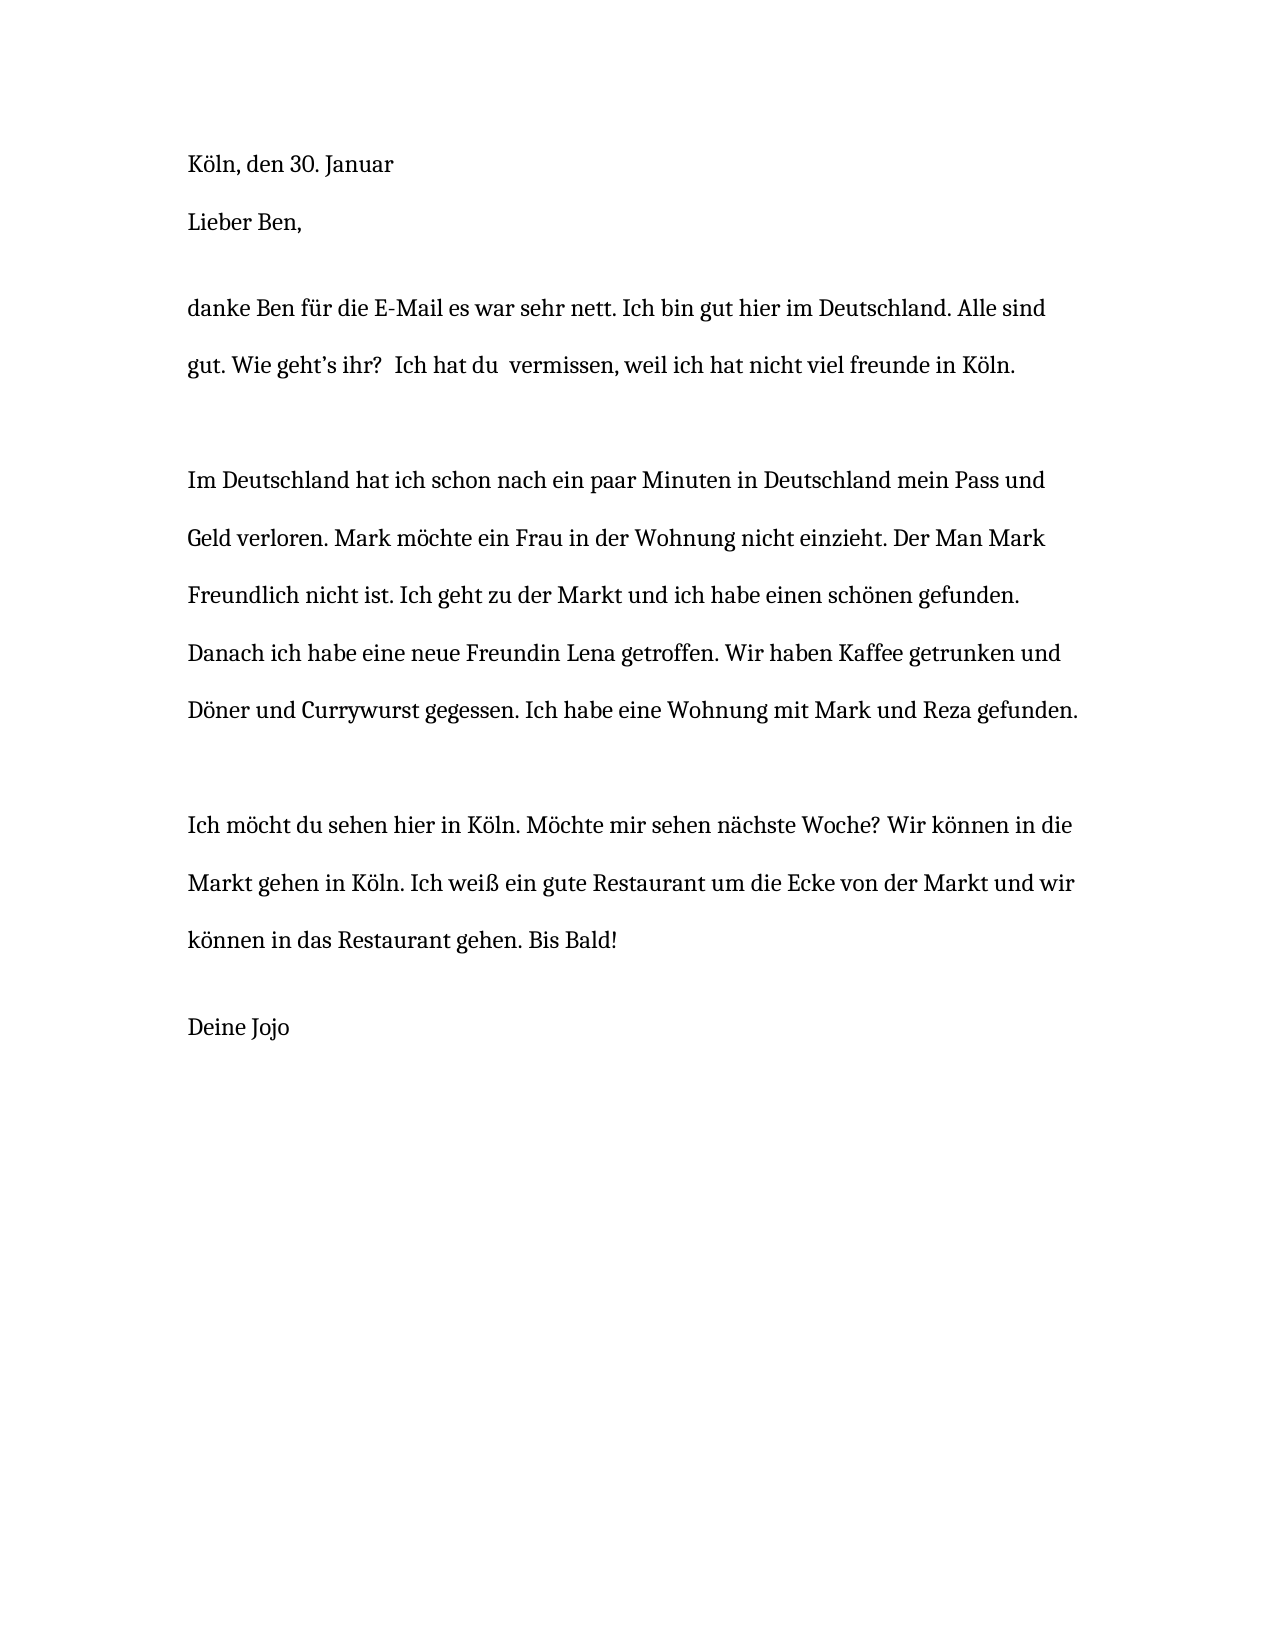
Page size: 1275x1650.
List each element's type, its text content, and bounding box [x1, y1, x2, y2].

text Im Deutschland hat ich schon nach ein paar Minuten in Deutschland mein Pass und Geld verloren. Mark möchte ein Frau in der Wohnung nicht einzieht. Der Man Mark Freundlich nicht ist. Ich geht zu der Markt und ich habe einen schönen gefunden. Danach ich habe eine neue Freundin Lena getroffen. Wir haben Kaffee getrunken und Döner und Currywurst gegessen. Ich habe eine Wohnung mit Mark und Reza gefunden. [187, 466, 1087, 725]
text Ich möcht du sehen hier in Köln. Möchte mir sehen nächste Woche? Wir können in die Markt gehen in Köln. Ich weiß ein gute Restaurant um die Ecke von der Markt und wir können in das Restaurant gehen. Bis Bald! [187, 811, 1087, 955]
text Köln, den 30. Januar [187, 150, 1087, 179]
text danke Ben für die E-Mail es war sehr nett. Ich bin gut hier im Deutschland. Alle sind gut. Wie geht’s ihr? Ich hat du vermissen, weil ich hat nicht viel freunde in Köln. [187, 294, 1087, 380]
text Lieber Ben, [187, 207, 1087, 236]
text Deine Jojo [187, 1012, 1087, 1041]
